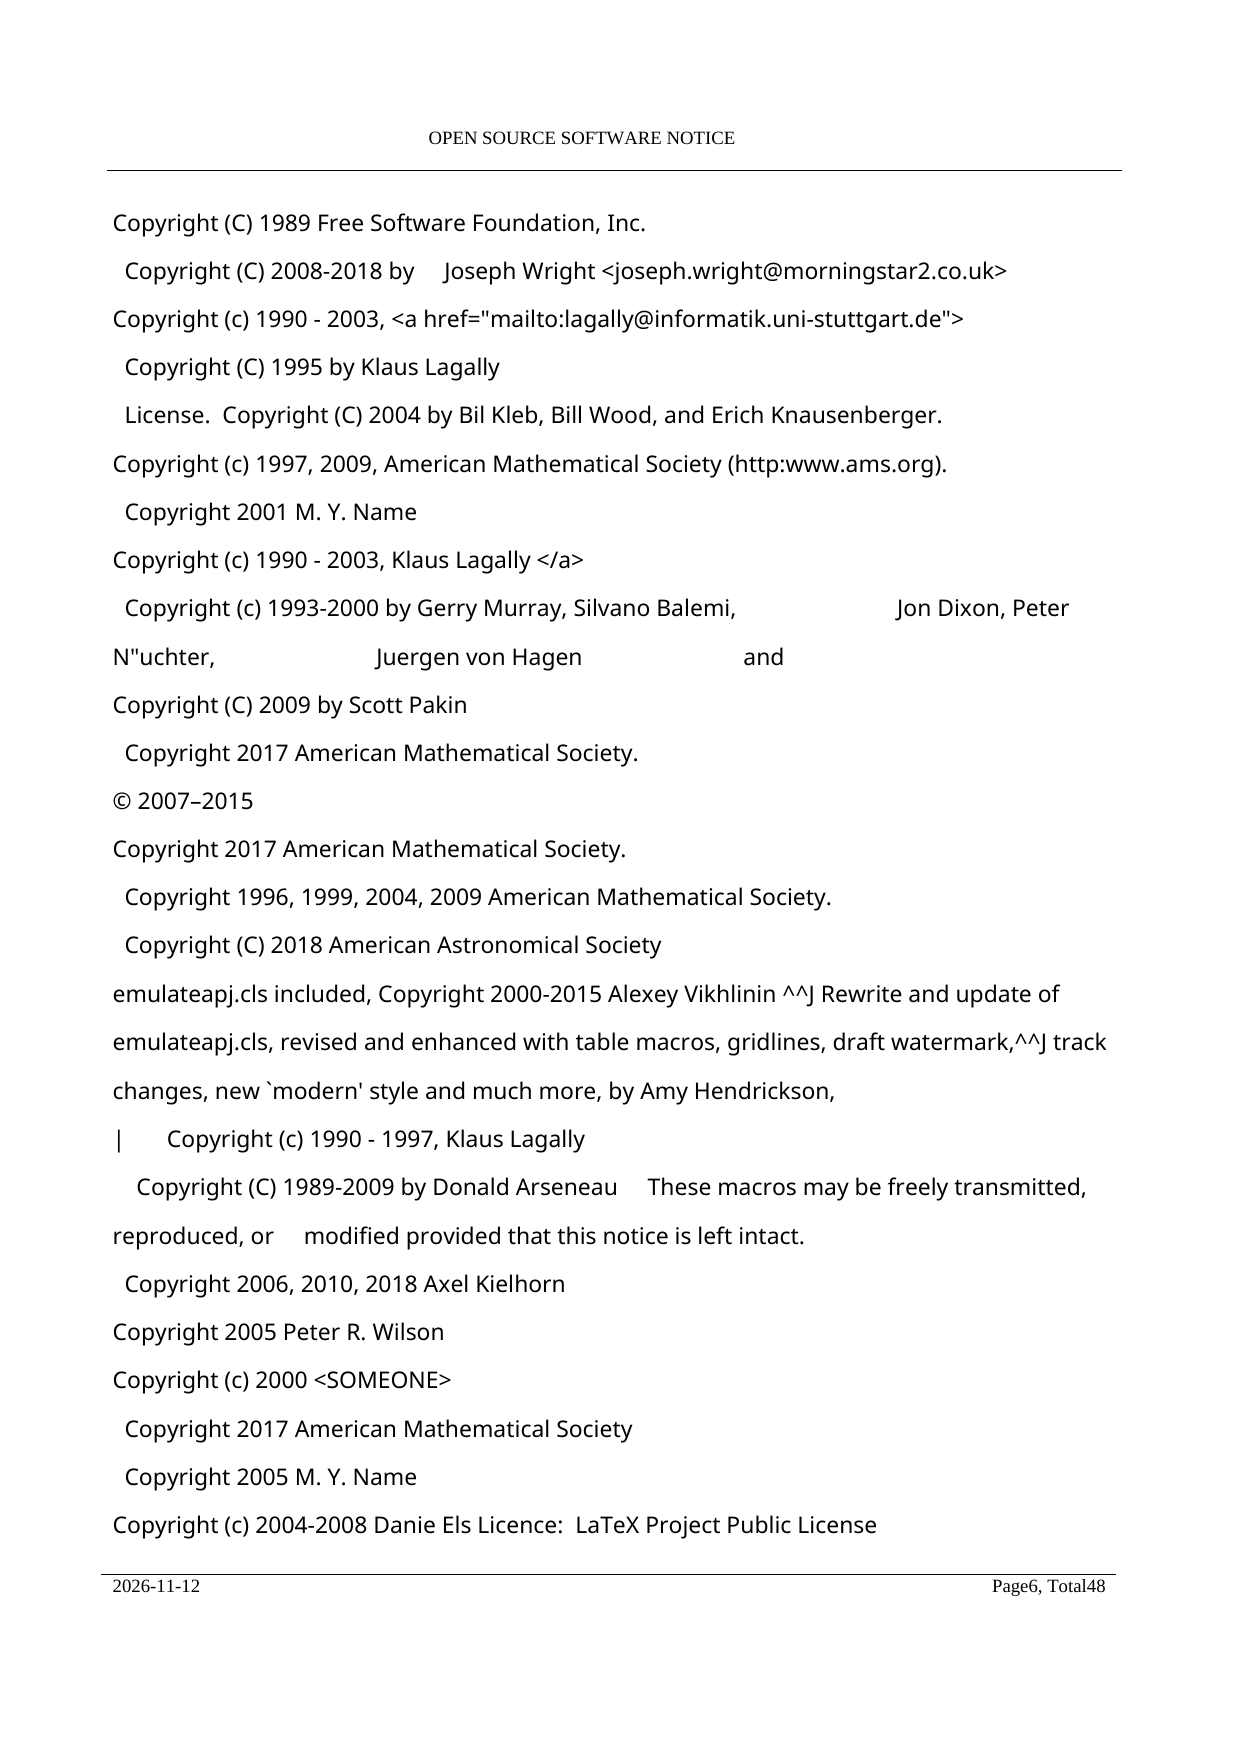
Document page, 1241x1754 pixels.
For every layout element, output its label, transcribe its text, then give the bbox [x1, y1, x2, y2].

text Copyright (c) 1990 - 2003, Klaus Lagally </a> [112, 543, 1128, 576]
text Copyright 1996, 1999, 2004, 2009 American Mathematical Society. [112, 881, 1128, 913]
text Copyright (c) 2004-2008 Danie Els Licence: LaTeX Project Public License [112, 1508, 1128, 1541]
text Copyright 2017 American Mathematical Society [112, 1412, 1128, 1444]
text © 2007–2015 [112, 784, 1128, 817]
text Copyright (C) 2008-2018 by Joseph Wright <joseph.wright@morningstar2.co.uk> [112, 254, 1128, 287]
text Copyright (c) 1993-2000 by Gerry Murray, Silvano Balemi, Jon Dixon, Peter N"uchter, Juergen von Hagen and [112, 591, 1128, 673]
text Copyright (C) 2009 by Scott Pakin [112, 688, 1128, 721]
text Copyright 2006, 2010, 2018 Axel Kielhorn [112, 1268, 1128, 1300]
text License. Copyright (C) 2004 by Bil Kleb, Bill Wood, and Erich Knausenberger. [112, 399, 1128, 431]
text Copyright (c) 1997, 2009, American Mathematical Society (http:www.ams.org). [112, 447, 1128, 479]
text emulateapj.cls included, Copyright 2000-2015 Alexey Vikhlinin ^^J Rewrite and update of emulateapj.cls, revised and enhanced with table macros, gridlines, draft watermark,^^J track changes, new `modern' style and much more, by Amy Hendrickson, [112, 977, 1128, 1107]
text Copyright 2017 American Mathematical Society. [112, 736, 1128, 769]
text Copyright (C) 1989-2009 by Donald Arseneau These macros may be freely transmitted, reproduced, or modified provided that this notice is left intact. [112, 1171, 1128, 1252]
text Copyright (c) 1990 - 2003, <a href="mailto:lagally@informatik.uni-stuttgart.de"> [112, 303, 1128, 335]
text Copyright 2001 M. Y. Name [112, 495, 1128, 528]
text Copyright (C) 1995 by Klaus Lagally [112, 351, 1128, 383]
text Copyright 2005 Peter R. Wilson [112, 1316, 1128, 1348]
text Copyright 2005 M. Y. Name [112, 1460, 1128, 1493]
text | Copyright (c) 1990 - 1997, Klaus Lagally [112, 1123, 1128, 1155]
text Copyright 2017 American Mathematical Society. [112, 833, 1128, 865]
text Copyright (C) 2018 American Astronomical Society [112, 929, 1128, 961]
text Copyright (C) 1989 Free Software Foundation, Inc. [112, 206, 1128, 239]
text Copyright (c) 2000 <SOMEONE> [112, 1364, 1128, 1396]
